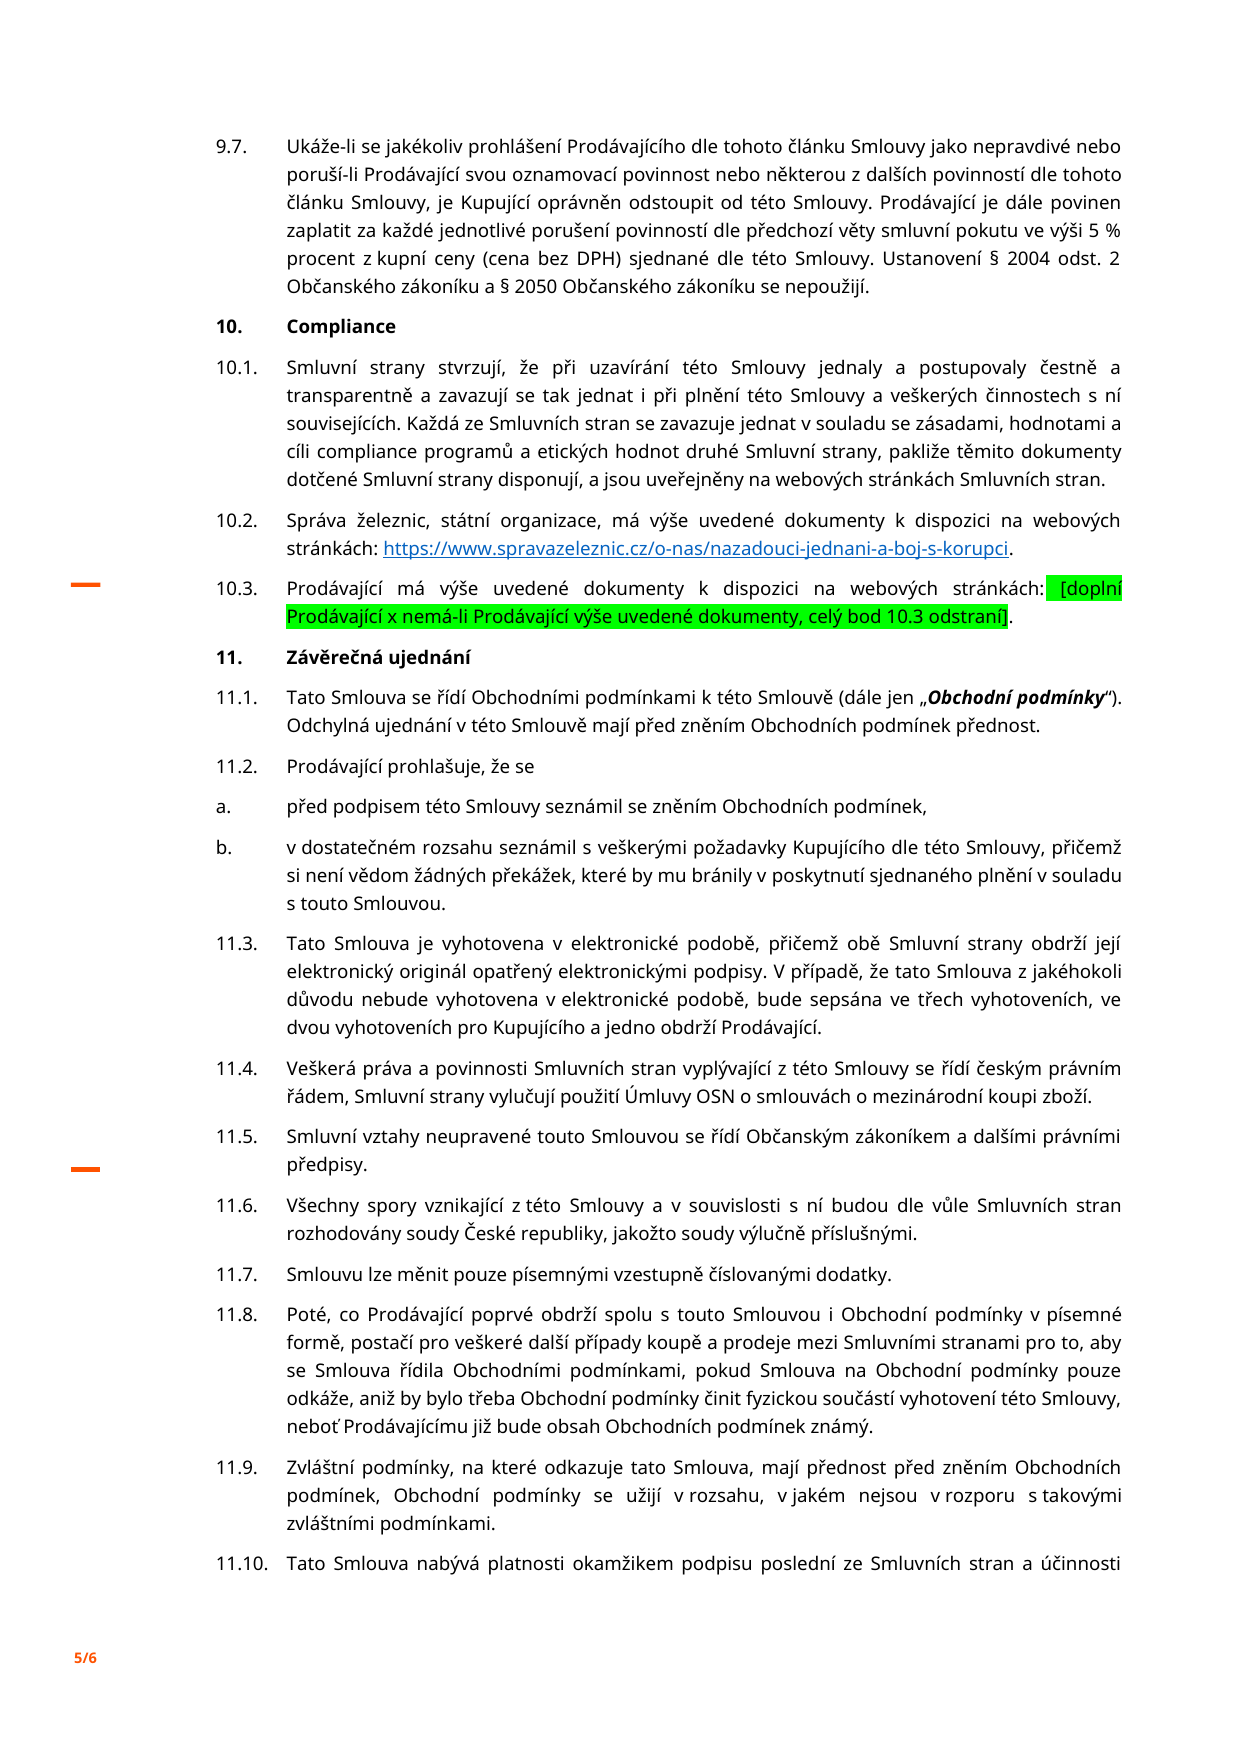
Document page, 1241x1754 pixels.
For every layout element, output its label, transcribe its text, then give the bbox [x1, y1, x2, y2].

text před podpisem této Smlouvy seznámil se zněním Obchodních podmínek, [216, 793, 1122, 819]
text Smluvní vztahy neupravené touto Smlouvou se řídí Občanským zákoníkem a dalšími právními předpisy. [216, 1124, 1122, 1177]
text Smlouvu lze měnit pouze písemnými vzestupně číslovanými dodatky. [216, 1261, 1122, 1286]
text Prodávající má výše uvedené dokumenty k dispozici na webových stránkách: [doplní Prodávající x nemá-li Prodávající výše uvedené dokumenty, celý bod 10.3 odstraní]. [216, 575, 1122, 629]
text Zvláštní podmínky, na které odkazuje tato Smlouva, mají přednost před zněním Obchodních podmínek, Obchodní podmínky se užijí v rozsahu, v jakém nejsou v rozporu s takovými zvláštními podmínkami. [216, 1454, 1122, 1536]
subtitle Závěrečná ujednání [216, 644, 1122, 669]
text Veškerá práva a povinnosti Smluvních stran vyplývající z této Smlouvy se řídí českým právním řádem, Smluvní strany vylučují použití Úmluvy OSN o smlouvách o mezinárodní koupi zboží. [216, 1055, 1122, 1109]
text Všechny spory vznikající z této Smlouvy a v souvislosti s ní budou dle vůle Smluvních stran rozhodovány soudy České republiky, jakožto soudy výlučně příslušnými. [216, 1192, 1122, 1246]
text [216, 1551, 1122, 1576]
text Tato Smlouva se řídí Obchodními podmínkami k této Smlouvě (dále jen „Obchodní podmínky“). Odchylná ujednání v této Smlouvě mají před zněním Obchodních podmínek přednost. [216, 684, 1122, 738]
text Ukáže-li se jakékoliv prohlášení Prodávajícího dle tohoto článku Smlouvy jako nepravdivé nebo poruší-li Prodávající svou oznamovací povinnost nebo některou z dalších povinností dle tohoto článku Smlouvy, je Kupující oprávněn odstoupit od této Smlouvy. Prodávající je dále povinen zaplatit za každé jednotlivé porušení povinností dle předchozí věty smluvní pokutu ve výši 5 % procent z kupní ceny (cena bez DPH) sjednané dle této Smlouvy. Ustanovení § 2004 odst. 2 Občanského zákoníku a § 2050 Občanského zákoníku se nepoužijí. [216, 133, 1122, 299]
text Smluvní strany stvrzují, že při uzavírání této Smlouvy jednaly a postupovaly čestně a transparentně a zavazují se tak jednat i při plnění této Smlouvy a veškerých činnostech s ní souvisejících. Každá ze Smluvních stran se zavazuje jednat v souladu se zásadami, hodnotami a cíli compliance programů a etických hodnot druhé Smluvní strany, pakliže těmito dokumenty dotčené Smluvní strany disponují, a jsou uveřejněny na webových stránkách Smluvních stran. [216, 354, 1122, 492]
text Tato Smlouva je vyhotovena v elektronické podobě, přičemž obě Smluvní strany obdrží její elektronický originál opatřený elektronickými podpisy. V případě, že tato Smlouva z jakéhokoli důvodu nebude vyhotovena v elektronické podobě, bude sepsána ve třech vyhotoveních, ve dvou vyhotoveních pro Kupujícího a jedno obdrží Prodávající. [216, 931, 1122, 1040]
text v dostatečném rozsahu seznámil s veškerými požadavky Kupujícího dle této Smlouvy, přičemž si není vědom žádných překážek, které by mu bránily v poskytnutí sjednaného plnění v souladu s touto Smlouvou. [216, 834, 1122, 916]
text Prodávající prohlašuje, že se [216, 753, 1122, 778]
text Správa železnic, státní organizace, má výše uvedené dokumenty k dispozici na webových stránkách: https://www.spravazeleznic.cz/o-nas/nazadouci-jednani-a-boj-s-korupci. [216, 507, 1122, 560]
text Poté, co Prodávající poprvé obdrží spolu s touto Smlouvou i Obchodní podmínky v písemné formě, postačí pro veškeré další případy koupě a prodeje mezi Smluvními stranami pro to, aby se Smlouva řídila Obchodními podmínkami, pokud Smlouva na Obchodní podmínky pouze odkáže, aniž by bylo třeba Obchodní podmínky činit fyzickou součástí vyhotovení této Smlouvy, neboť Prodávajícímu již bude obsah Obchodních podmínek známý. [216, 1301, 1122, 1439]
subtitle Compliance [216, 314, 1122, 339]
